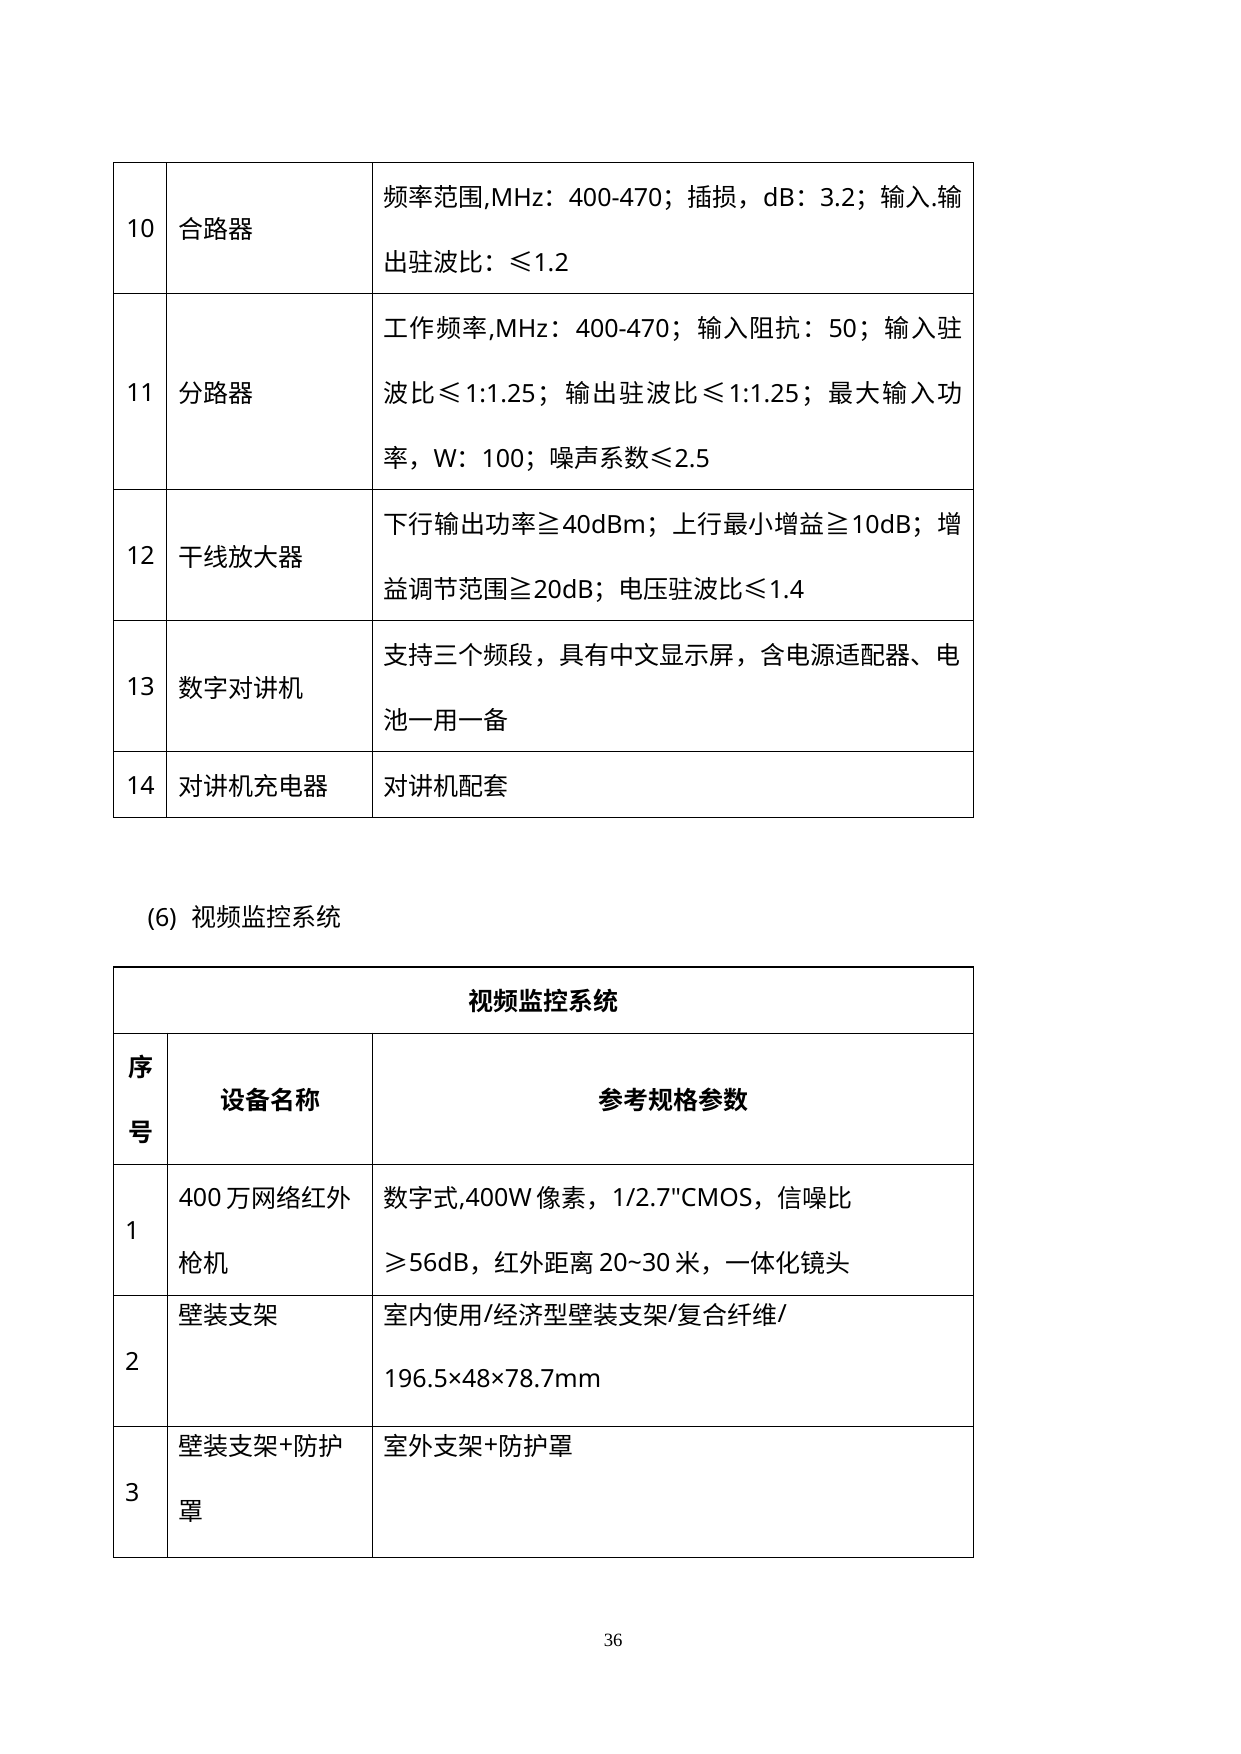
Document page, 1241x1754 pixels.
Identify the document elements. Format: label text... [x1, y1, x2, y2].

table_cell 室内使用/经济型壁装支架/复合纤维/196.5×48×78.7mm [373, 1296, 973, 1426]
table_cell 2 [114, 1296, 167, 1426]
table_cell 干线放大器 [167, 490, 372, 620]
table_cell 参考规格参数 [373, 1034, 973, 1163]
table_cell 序号 [114, 1034, 167, 1163]
subtitle 视频监控系统 [147, 883, 1122, 948]
table_cell 工作频率,MHz：400-470；输入阻抗：50；输入驻波比≤1:1.25；输出驻波比≤1:1.25；最大输入功率，W：100；噪声系数≤2.5 [373, 294, 973, 489]
table_cell 12 [114, 490, 166, 620]
table_cell 室外支架+防护罩 [373, 1427, 973, 1557]
table_cell 数字对讲机 [167, 621, 372, 751]
table_cell 3 [114, 1427, 167, 1557]
table_cell 合路器 [167, 163, 372, 293]
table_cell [373, 1165, 973, 1294]
table_cell 下行输出功率≧40dBm；上行最小增益≧10dB；增益调节范围≧20dB；电压驻波比≤1.4 [373, 490, 973, 620]
table_cell 壁装支架 [168, 1296, 372, 1426]
table_cell 对讲机充电器 [167, 752, 372, 817]
table_cell 设备名称 [168, 1034, 372, 1163]
table_cell 13 [114, 621, 166, 751]
table_cell 壁装支架+防护罩 [168, 1427, 372, 1557]
table_cell 分路器 [167, 294, 372, 489]
table_cell 400万网络红外枪机 [168, 1165, 372, 1294]
table_cell 频率范围,MHz：400-470；插损，dB：3.2；输入.输出驻波比：≤1.2 [373, 163, 973, 293]
table_cell 11 [114, 294, 166, 489]
table_header 视频监控系统 [114, 968, 973, 1032]
table_cell 14 [114, 752, 166, 817]
table_cell 10 [114, 163, 166, 293]
table_cell 支持三个频段，具有中文显示屏，含电源适配器、电池一用一备 [373, 621, 973, 751]
table_cell 对讲机配套 [373, 752, 973, 817]
table_cell 1 [114, 1165, 167, 1294]
